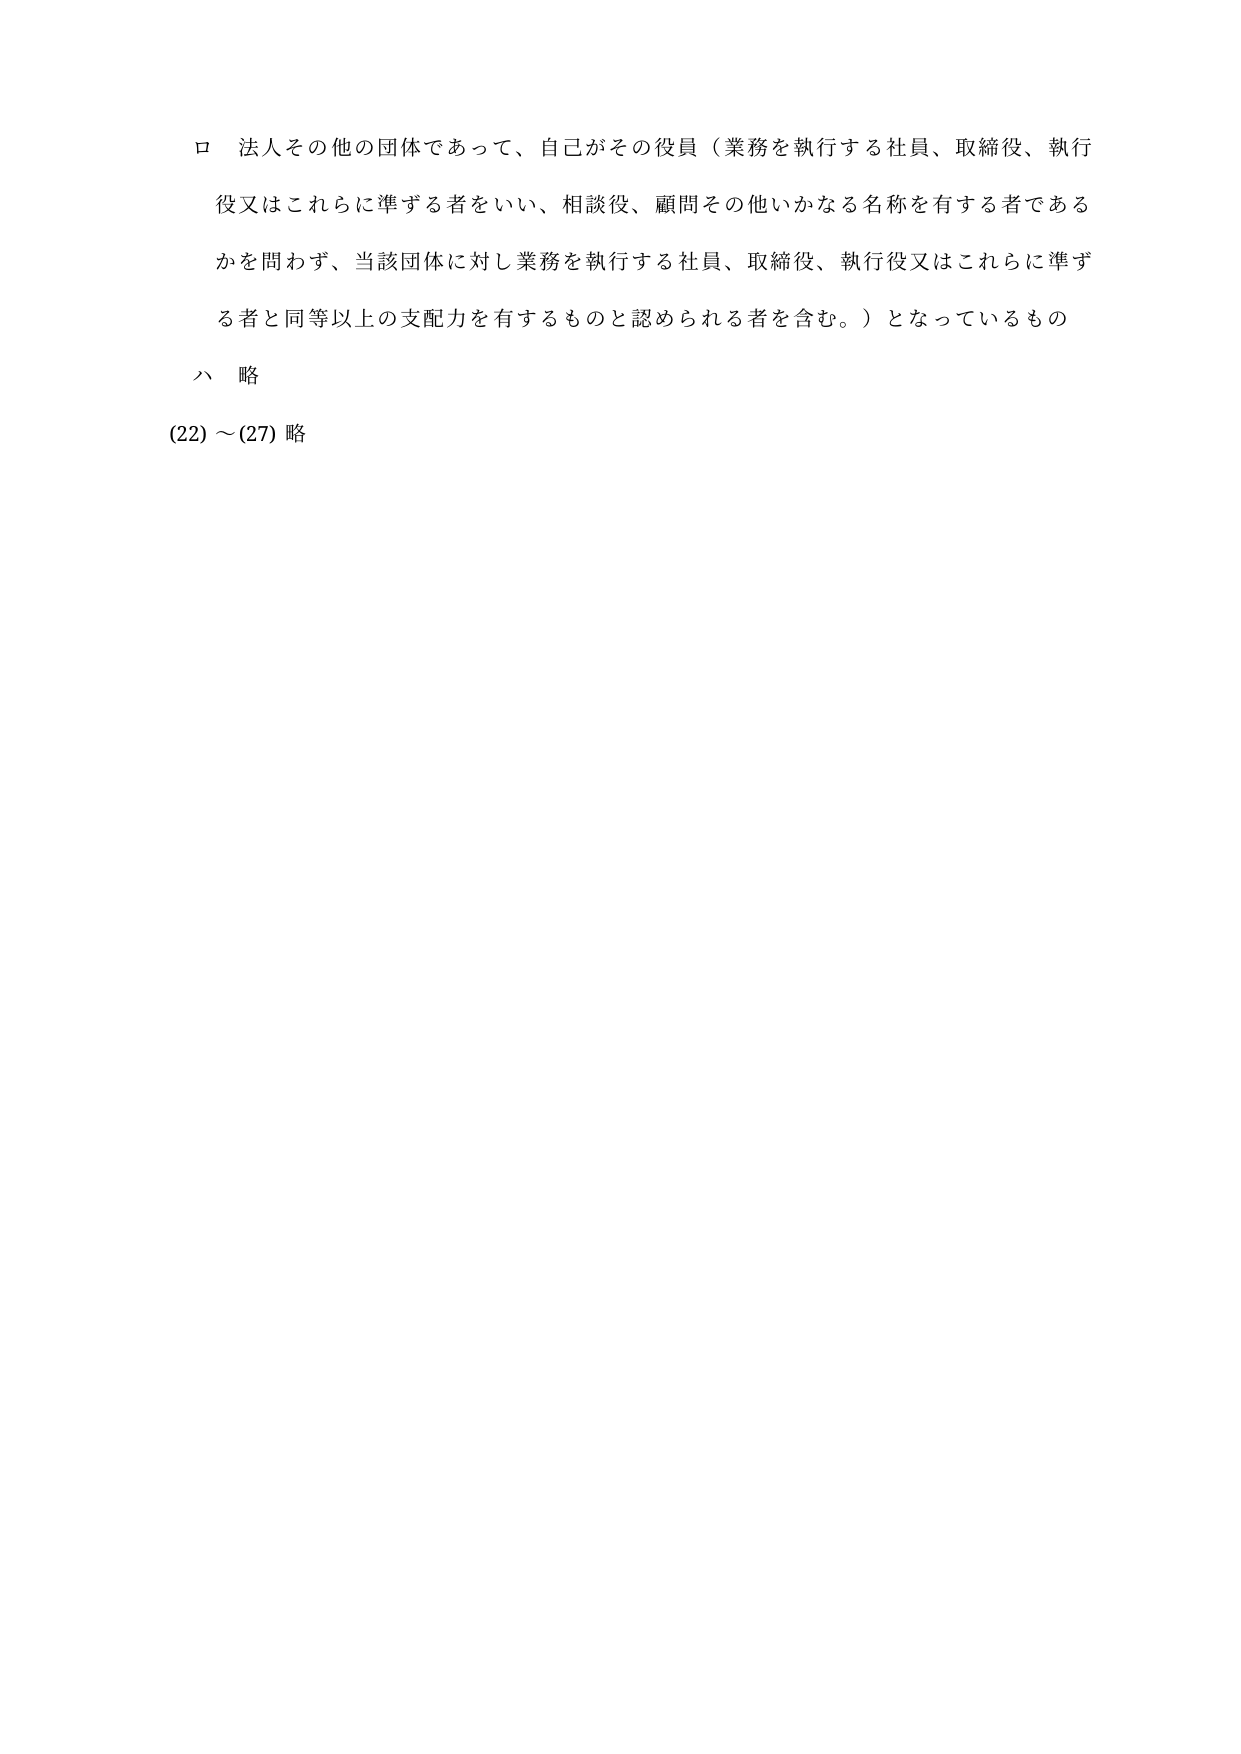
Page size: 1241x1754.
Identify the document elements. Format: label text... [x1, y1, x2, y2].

text (22)～(27) 略 [146, 403, 1094, 461]
text ロ 法人その他の団体であって、自己がその役員（業務を執行する社員、取締役、執行役又はこれらに準ずる者をいい、相談役、顧問その他いかなる名称を有する者であるかを問わず、当該団体に対し業務を執行する社員、取締役、執行役又はこれらに準ずる者と同等以上の支配力を有するものと認められる者を含む。）となっているもの [146, 118, 1094, 346]
text ハ 略 [146, 346, 1094, 403]
